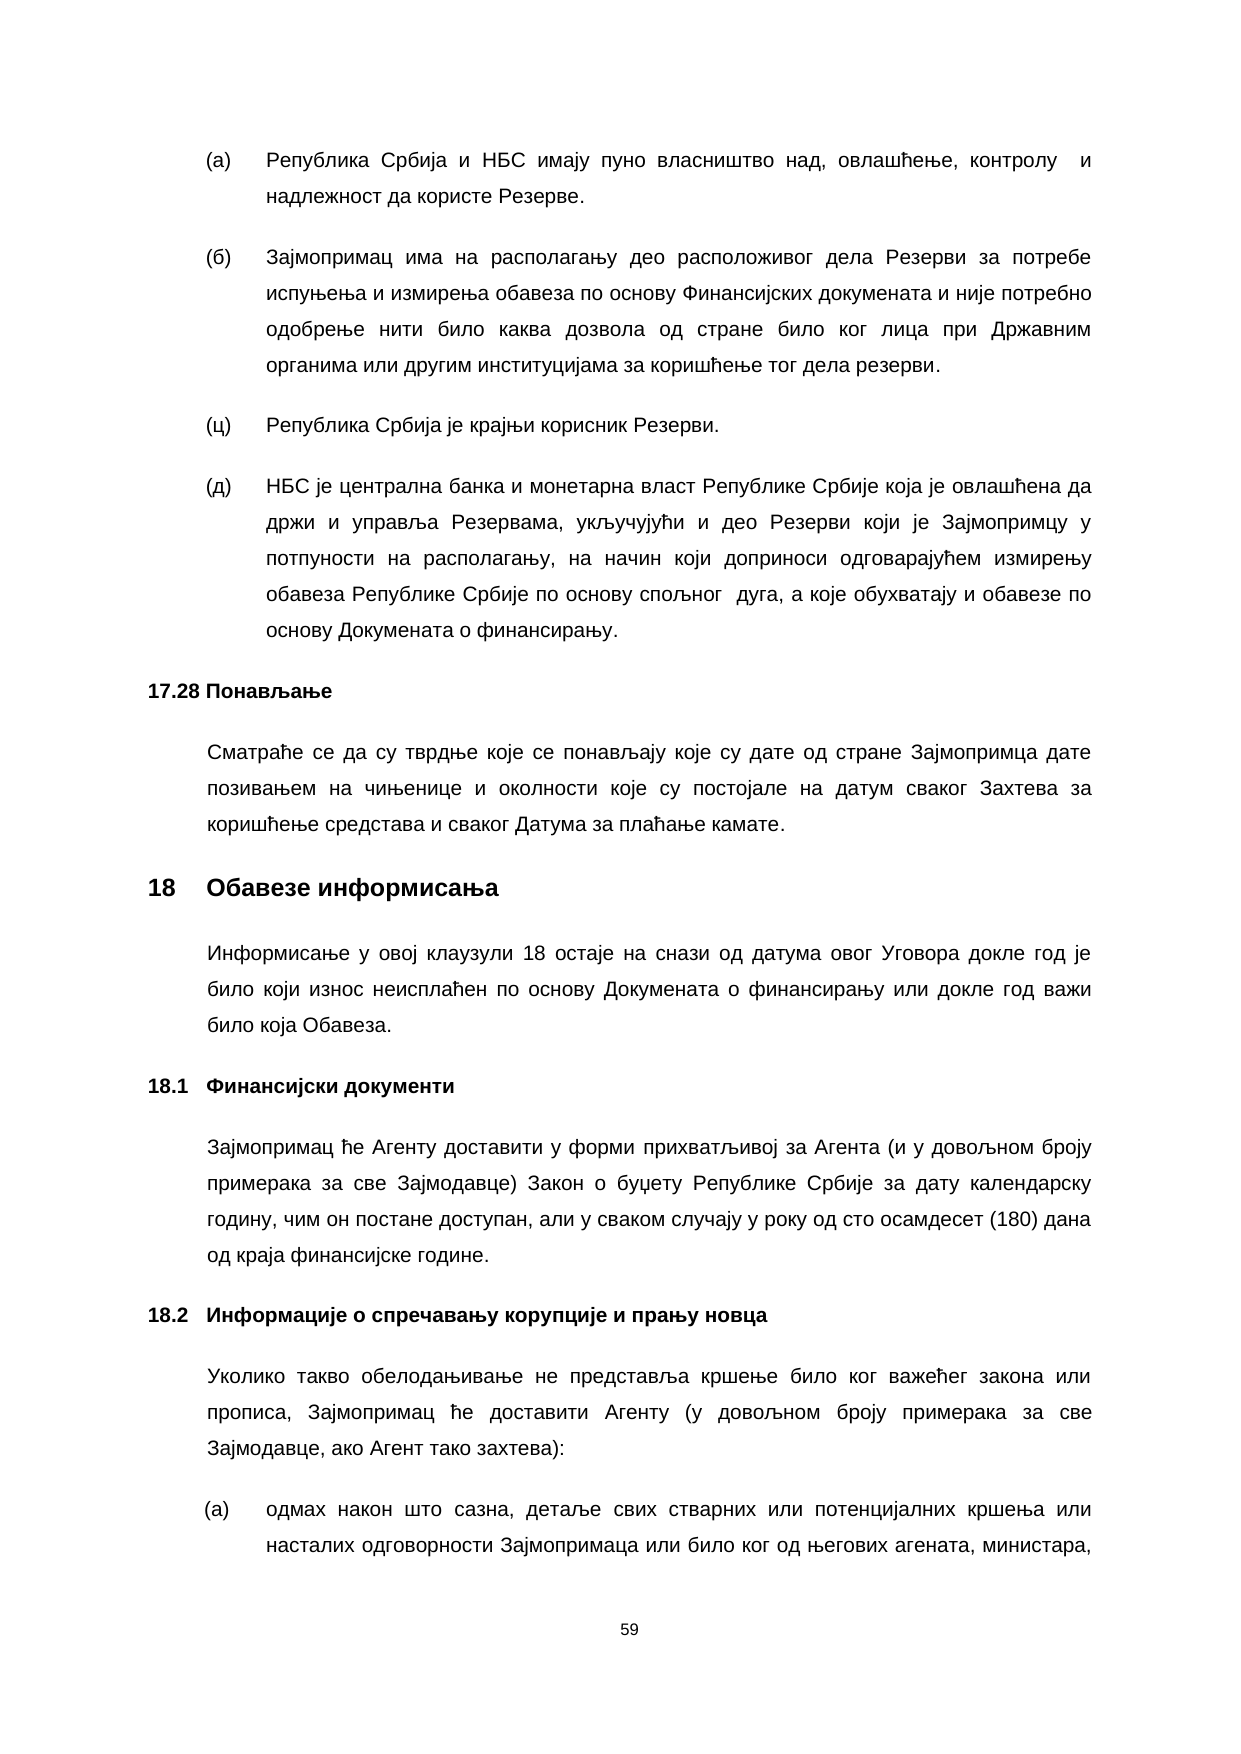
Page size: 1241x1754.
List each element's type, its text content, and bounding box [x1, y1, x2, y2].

list 18 Обавезе информисања [148, 873, 1092, 901]
text Зајмопримац ће Агенту доставити у форми прихватљивој за Агента (и у довољном броју примерака за све Зајмодавце) Закон о буџету Републике Србије за дату календарску годину, чим он постане доступан, али у сваком случају у року од сто осамдесет (180) дана од краја финансијске године. [207, 1134, 1092, 1266]
list (ц) Република Србијa је крајњи корисник Резерви. [206, 413, 1092, 437]
list (б) Зајмопримац има на располагању део расположивог дела Резерви за потребе испуњења и измирења обавеза по основу Финансијских докумената и није потребно одобрење нити било каква дозвола од стране било ког лица при Државним органима или другим институцијама за коришћење тог дела резерви. [206, 244, 1092, 376]
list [204, 1497, 1092, 1557]
list (д) НБС је централна банка и монетарна власт Републике Србије која је овлашћена да држи и управља Резервама, укључујући и део Резерви који је Зајмопримцу у потпуности на располагању, на начин који доприноси одговарајућем измирењу обавеза Републике Србије по основу спољног дуга, а које обухватају и обавезе по основу Докумената о финансирању. [206, 474, 1092, 642]
text Сматраће се да су тврдње које се понављају које су дате од стране Зајмопримца дате позивањем на чињенице и околности које су постојале на датум сваког Захтева за коришћење средстава и сваког Датума за плаћање камате. [207, 740, 1092, 836]
list 17.28 Понављање [148, 679, 1092, 703]
list 18.1 Финансијски документи [148, 1074, 1092, 1098]
text Уколико такво обелодањивање не представља кршење било ког важећег закона или прописа, Зајмопримац ће доставити Агенту (у довољном броју примерака за све Зајмодавце, ако Агент тако захтева): [207, 1364, 1092, 1460]
list (а) Република Србија и НБС имају пуно власништво над, овлашћење, контролу и надлежност да користе Резерве. [206, 148, 1092, 208]
list 18.2 Информације о спречавању корупције и прању новца [148, 1303, 1092, 1327]
text Информисање у овој клаузули 18 остаје на снази од датума овог Уговора докле год је било који износ неисплаћен по основу Докумената о финансирању или докле год важи било која Обавеза. [207, 941, 1092, 1037]
